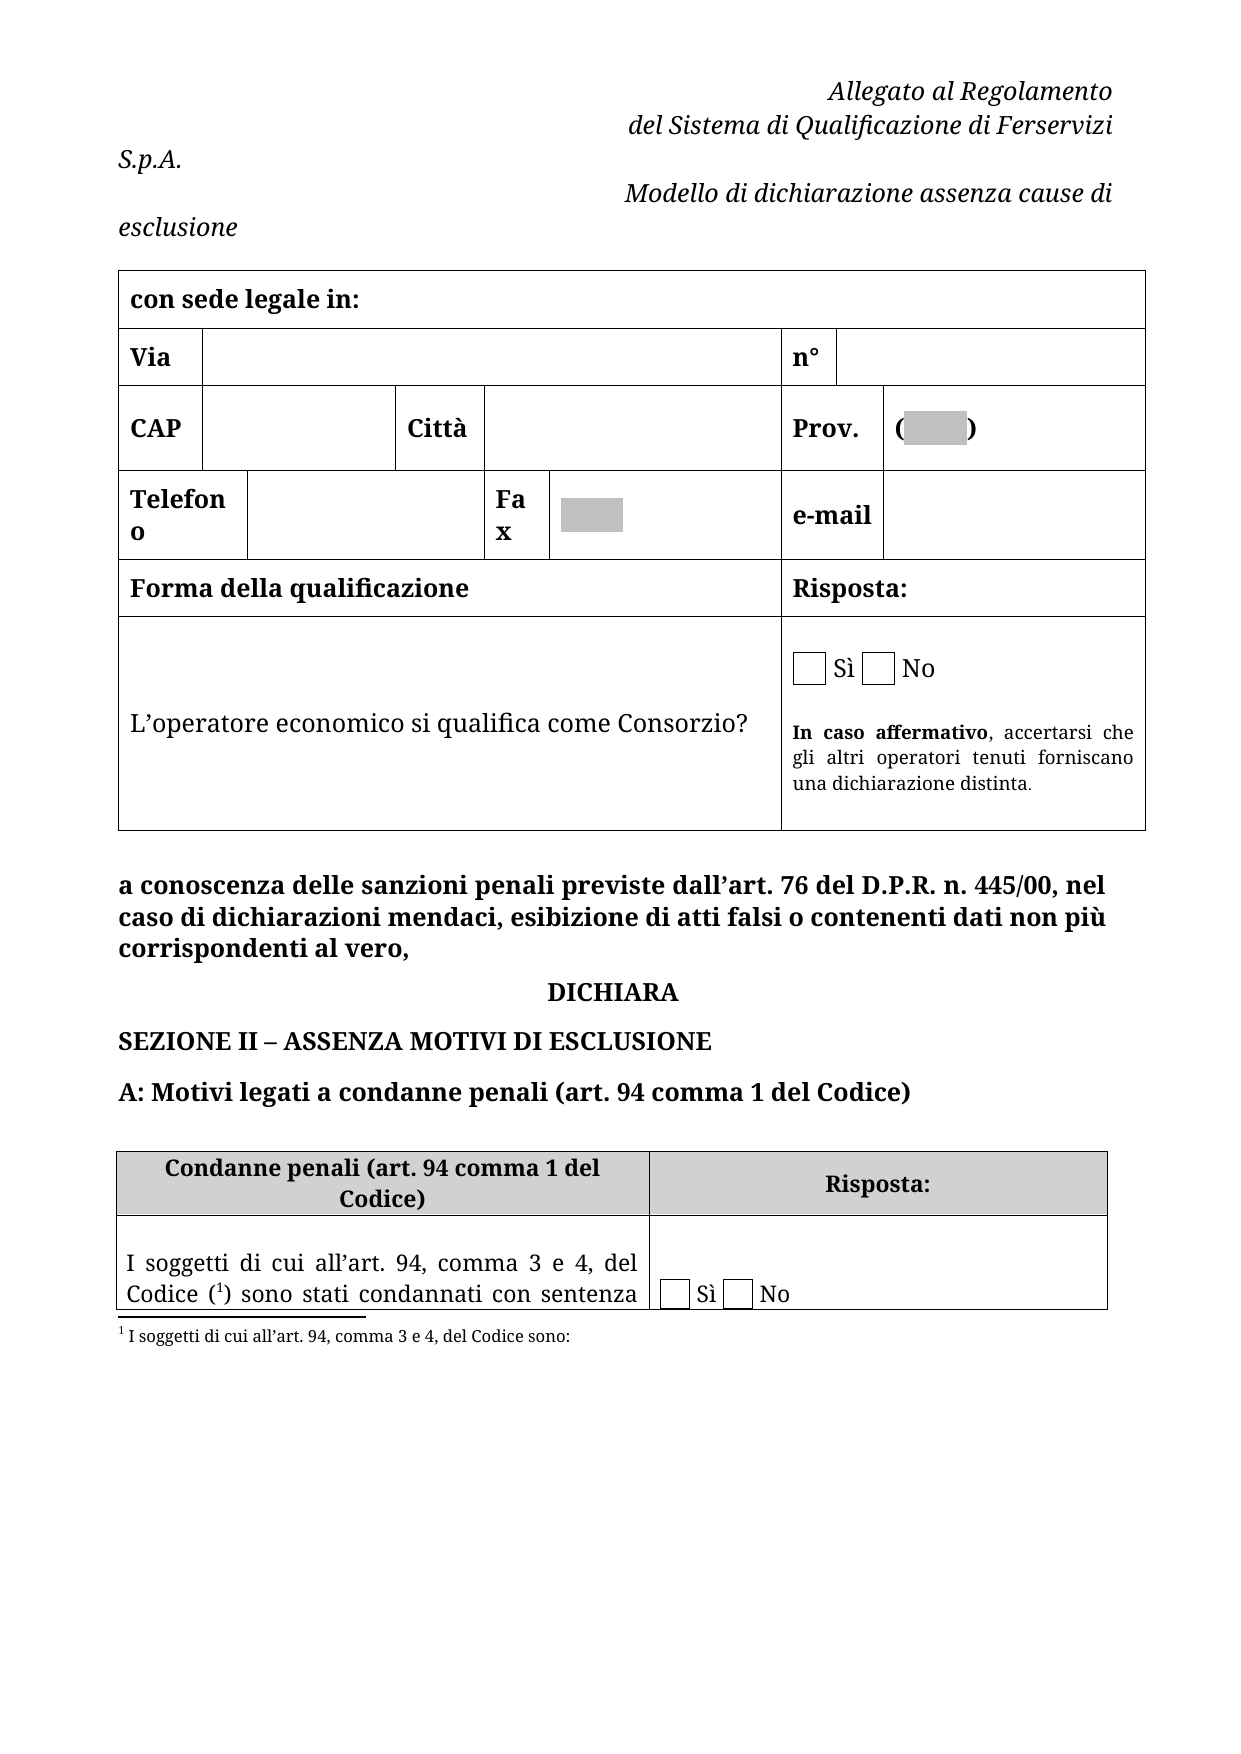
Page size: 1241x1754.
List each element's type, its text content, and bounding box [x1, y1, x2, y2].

table_cell [203, 386, 395, 470]
table_cell [248, 471, 484, 559]
table_cell Fax [485, 471, 549, 559]
text a conoscenza delle sanzioni penali previste dall’art. 76 del D.P.R. n. 445/00, nel caso di dichiarazioni mendaci, esibizione di atti falsi o contenenti dati non più corrispondenti al vero, [118, 870, 1107, 963]
text DICHIARA [118, 976, 1107, 1007]
table_cell Prov. [782, 386, 883, 470]
table_cell [884, 471, 1145, 559]
table_header Condanne penali (art. 94 comma 1 del Codice) [117, 1152, 649, 1214]
table_cell CAP [119, 386, 202, 470]
table_cell Telefono [119, 471, 247, 559]
table_cell Forma della qualificazione [119, 560, 781, 616]
table_cell [485, 386, 781, 470]
table_header Risposta: [650, 1152, 1107, 1214]
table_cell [650, 1216, 1107, 1309]
table_cell Sì No In caso affermativo, accertarsi che gli altri operatori tenuti forniscano una dichiarazione distinta. [782, 617, 1145, 830]
table_cell Risposta: [782, 560, 1145, 616]
table_cell Via [119, 329, 202, 385]
table_cell Città [396, 386, 484, 470]
table_cell L’operatore economico si qualifica come Consorzio? [119, 617, 781, 830]
subtitle SEZIONE II – ASSENZA MOTIVI DI ESCLUSIONE [118, 1024, 1107, 1058]
table_cell [203, 329, 781, 385]
table_cell e-mail [782, 471, 883, 559]
table_cell [550, 471, 781, 559]
table_cell con sede legale in: [119, 271, 1145, 328]
table_cell [837, 329, 1145, 385]
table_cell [117, 1216, 649, 1309]
table_cell n° [782, 329, 836, 385]
subtitle A: Motivi legati a condanne penali (art. 94 comma 1 del Codice) [118, 1074, 1107, 1109]
table_cell ( ) [884, 386, 1145, 470]
